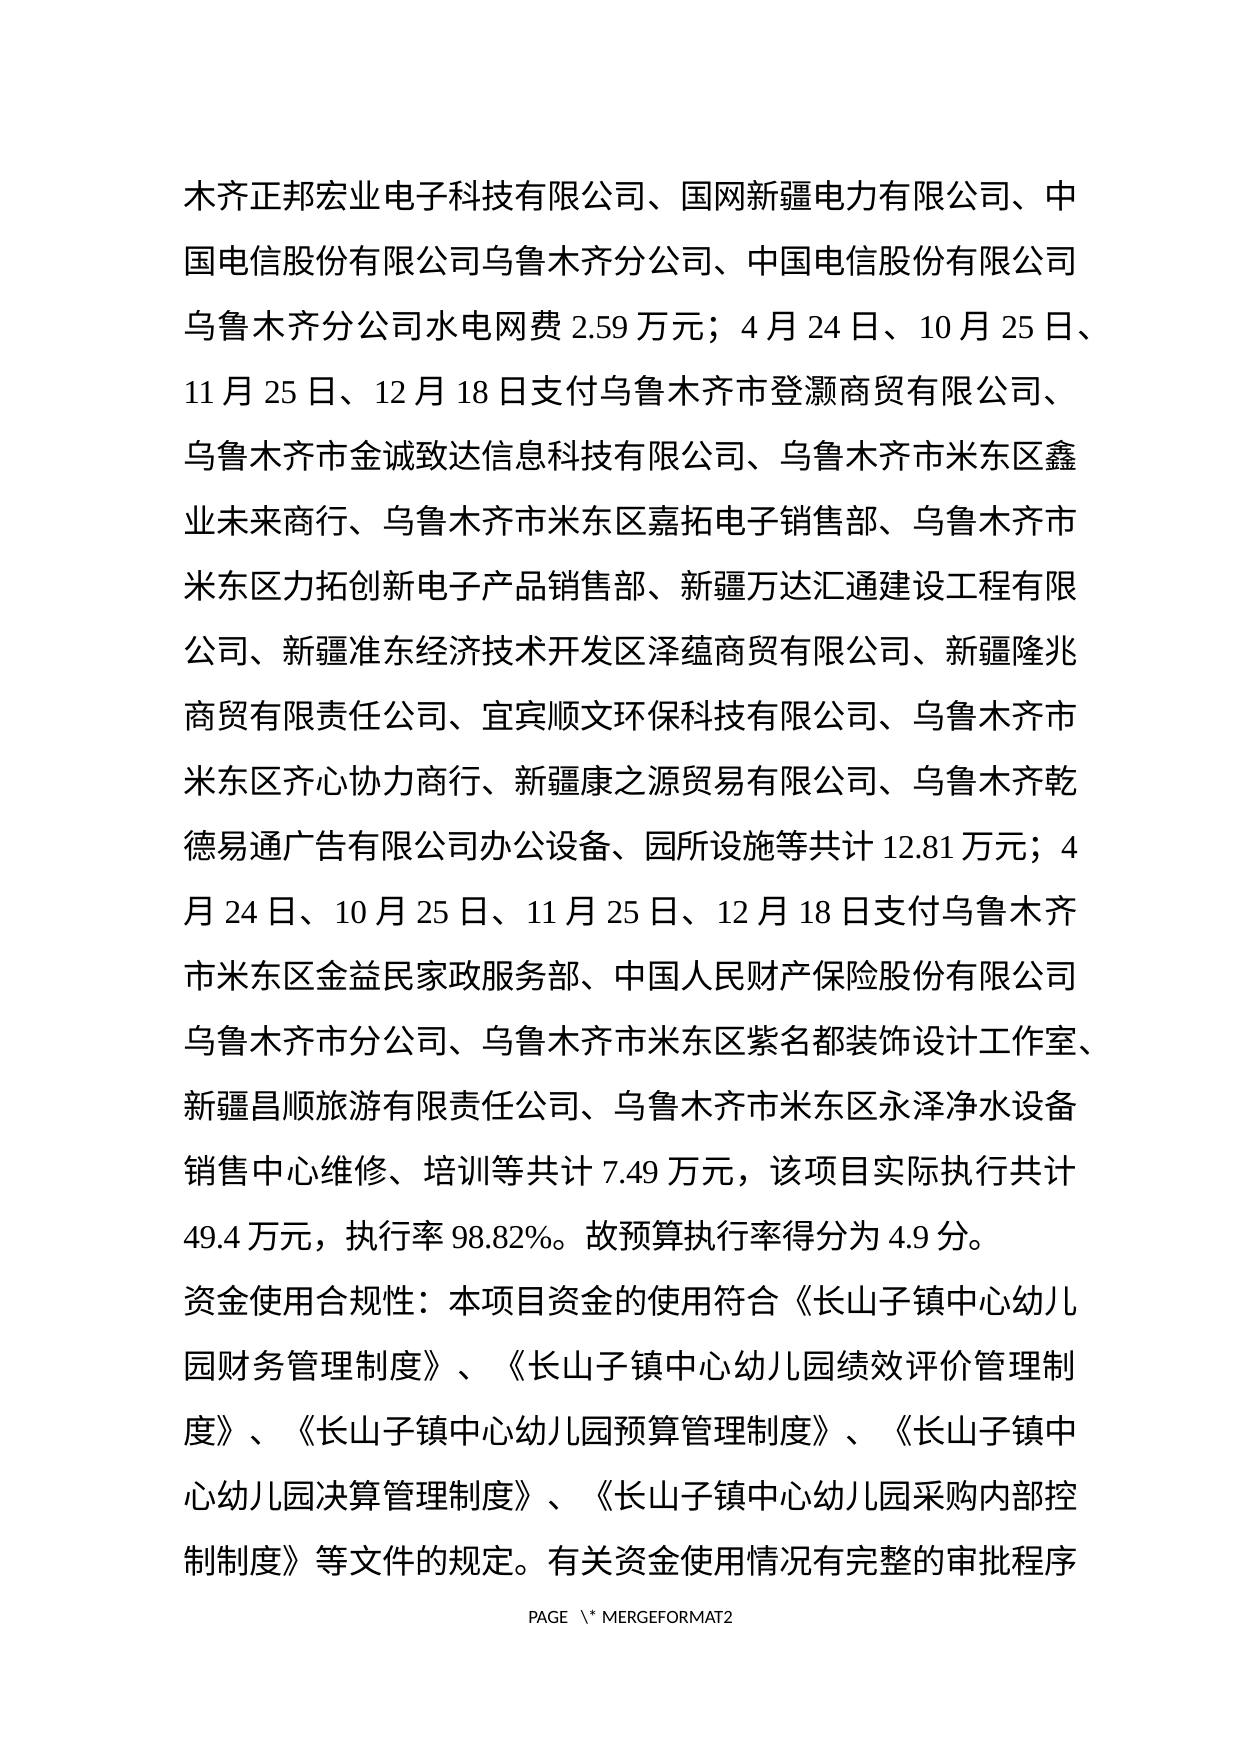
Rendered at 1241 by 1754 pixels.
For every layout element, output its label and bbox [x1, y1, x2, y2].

text [183, 162, 1078, 1592]
